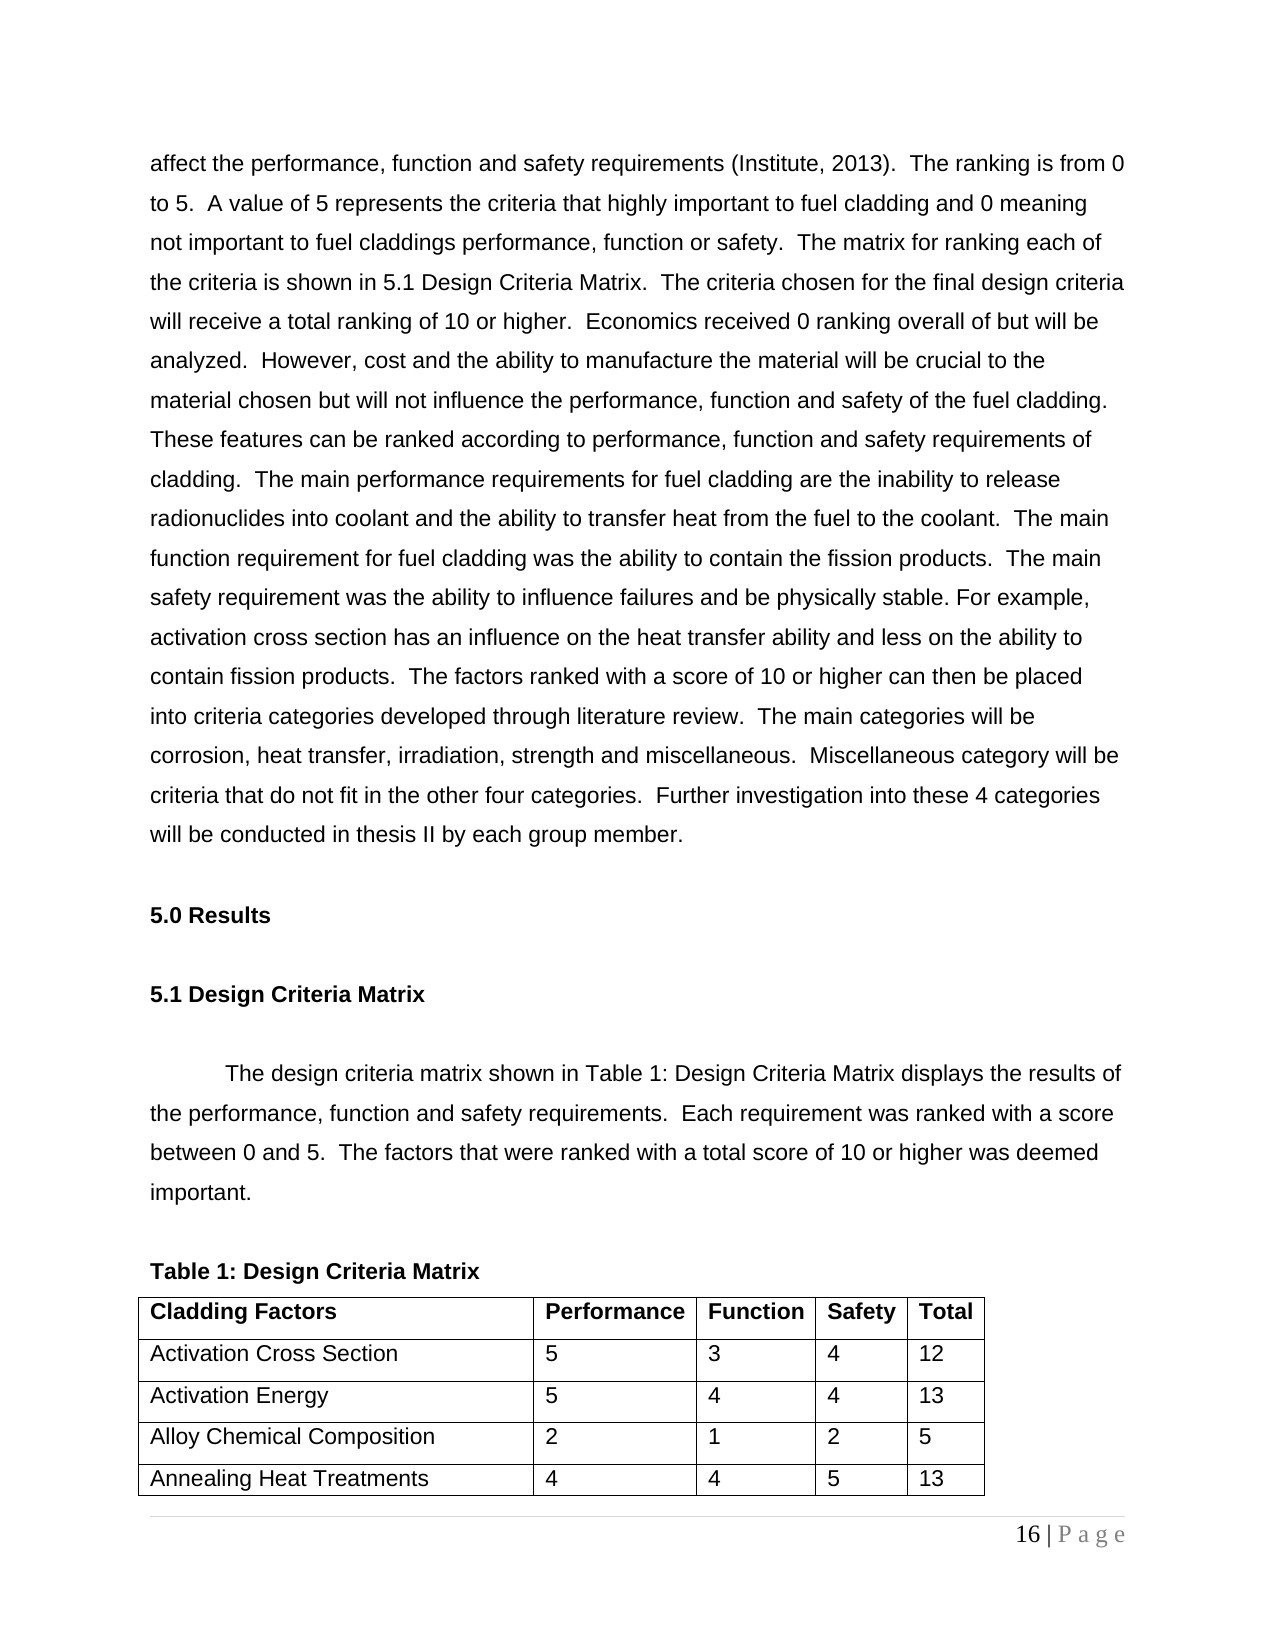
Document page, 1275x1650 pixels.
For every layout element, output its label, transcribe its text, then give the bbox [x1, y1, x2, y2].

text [150, 150, 1125, 847]
table_cell 2 [816, 1423, 907, 1464]
table_cell 5 [534, 1382, 696, 1422]
table_cell 13 [908, 1382, 984, 1422]
text The design criteria matrix shown in Table 1: Design Criteria Matrix displays the results of the performance, function and safety requirements. Each requirement was ranked with a score between 0 and 5. The factors that were ranked with a total score of 10 or higher was deemed important. [150, 1060, 1125, 1205]
table_header Total [908, 1298, 984, 1339]
text 5.0 Results [150, 902, 1125, 929]
table_cell 3 [697, 1340, 815, 1381]
table_cell Activation Energy [139, 1382, 533, 1422]
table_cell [139, 1465, 533, 1495]
table_cell Alloy Chemical Composition [139, 1423, 533, 1464]
table_header Performance [534, 1298, 696, 1339]
text 5.1 Design Criteria Matrix [150, 981, 1125, 1008]
table_cell Activation Cross Section [139, 1340, 533, 1381]
table_cell 12 [908, 1340, 984, 1381]
table_cell 4 [534, 1465, 696, 1495]
table_cell 5 [908, 1423, 984, 1464]
table_cell 2 [534, 1423, 696, 1464]
table_cell 4 [816, 1382, 907, 1422]
table_cell 5 [534, 1340, 696, 1381]
table_header Safety [816, 1298, 907, 1339]
text Table 1: Design Criteria Matrix [150, 1258, 1125, 1284]
table_header Function [697, 1298, 815, 1339]
table_cell 5 [816, 1465, 907, 1495]
table_cell 4 [697, 1465, 815, 1495]
table_header Cladding Factors [139, 1298, 533, 1339]
table_cell 4 [816, 1340, 907, 1381]
table_cell 13 [908, 1465, 984, 1495]
table_cell 4 [697, 1382, 815, 1422]
table_cell 1 [697, 1423, 815, 1464]
